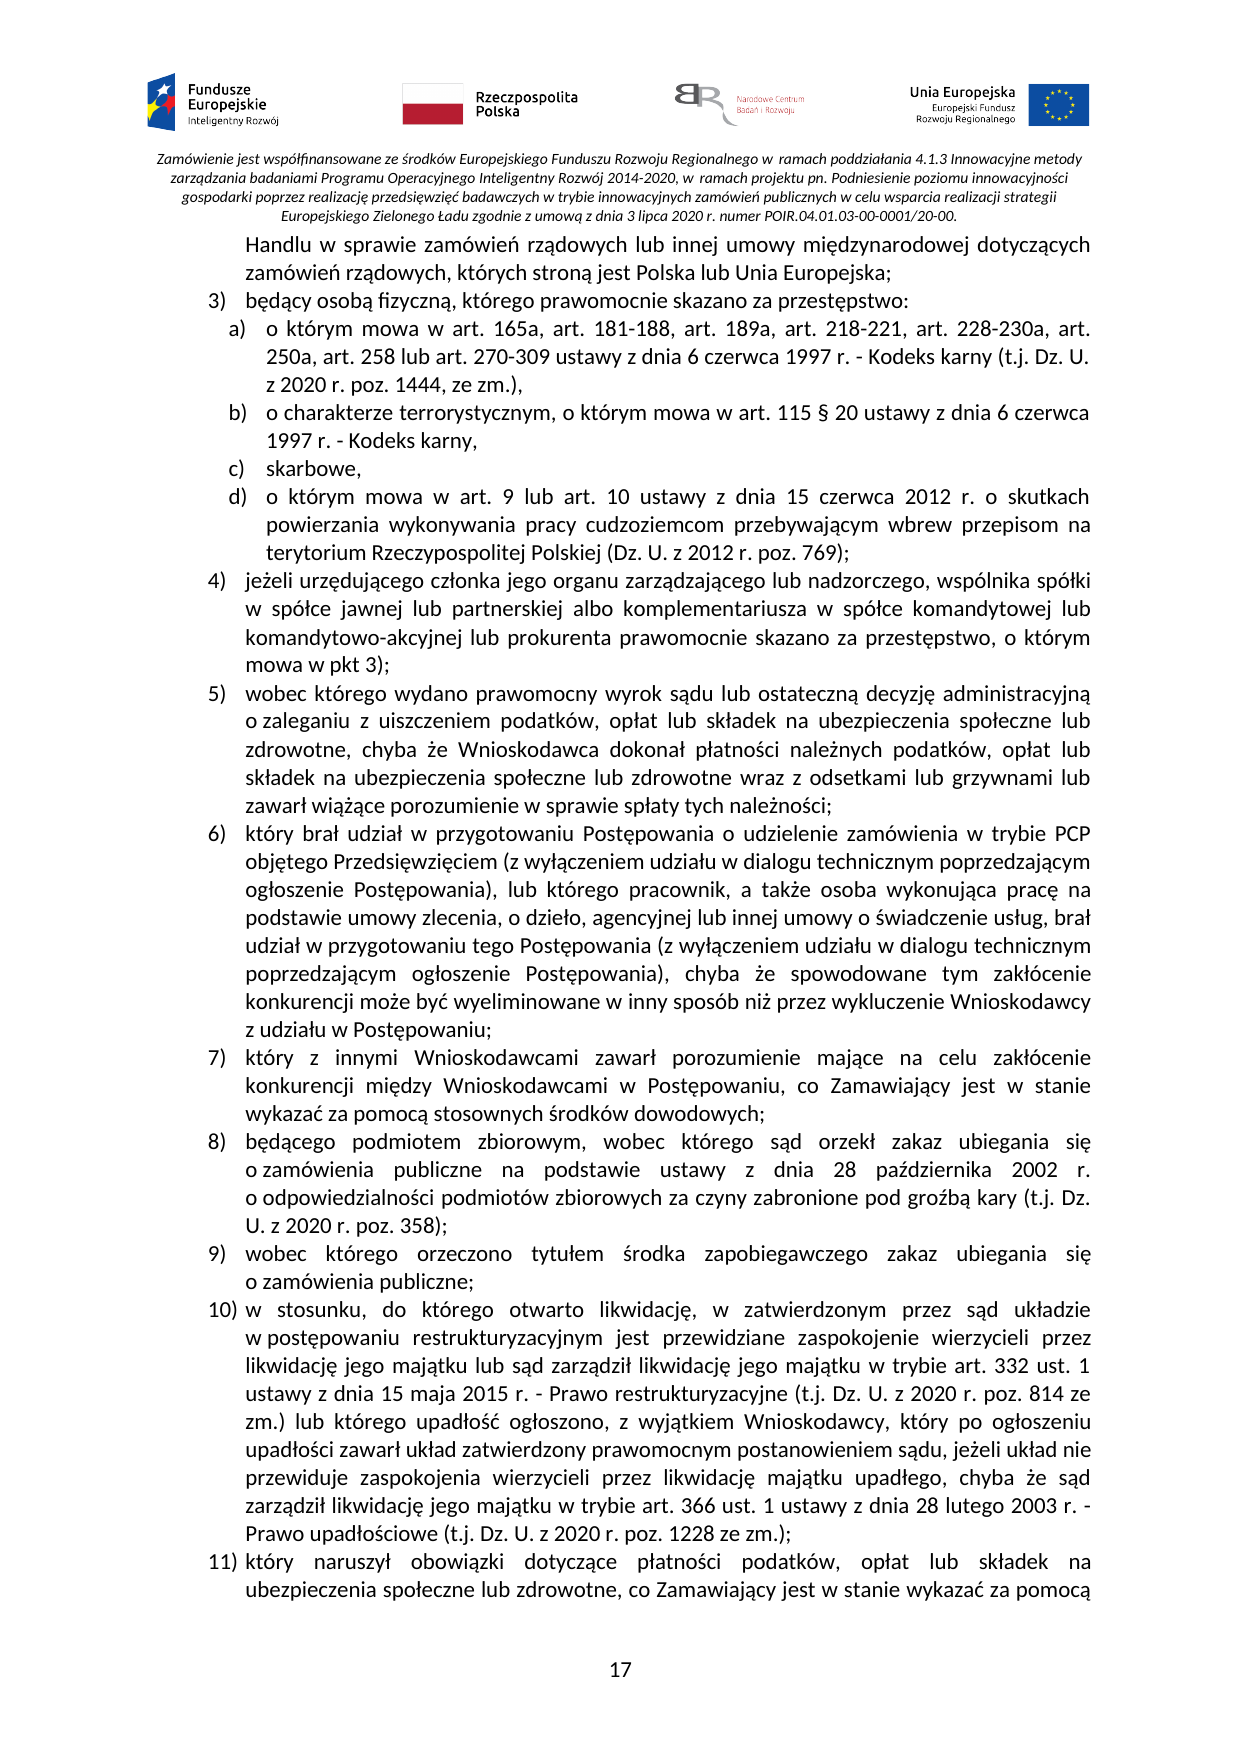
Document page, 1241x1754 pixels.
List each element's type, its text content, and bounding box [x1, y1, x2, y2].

list będący osobą fizyczną, którego prawomocnie skazano za przestępstwo: [208, 286, 1092, 314]
list jeżeli urzędującego członka jego organu zarządzającego lub nadzorczego, wspólnika spółki w spółce jawnej lub partnerskiej albo komplementariusza w spółce komandytowej lub komandytowo-akcyjnej lub prokurenta prawomocnie skazano za przestępstwo, o którym mowa w pkt 3); [208, 567, 1092, 679]
list o charakterze terrorystycznym, o którym mowa w art. 115 § 20 ustawy z dnia 6 czerwca 1997 r. - Kodeks karny, [228, 398, 1092, 454]
list który brał udział w przygotowaniu Postępowania o udzielenie zamówienia w trybie PCP objętego Przedsięwzięciem (z wyłączeniem udziału w dialogu technicznym poprzedzającym ogłoszenie Postępowania), lub którego pracownik, a także osoba wykonująca pracę na podstawie umowy zlecenia, o dzieło, agencyjnej lub innej umowy o świadczenie usług, brał udział w przygotowaniu tego Postępowania (z wyłączeniem udziału w dialogu technicznym poprzedzającym ogłoszenie Postępowania), chyba że spowodowane tym zakłócenie konkurencji może być wyeliminowane w inny sposób niż przez wykluczenie Wnioskodawcy z udziału w Postępowaniu; [208, 819, 1092, 1043]
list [208, 1547, 1092, 1603]
list który z innymi Wnioskodawcami zawarł porozumienie mające na celu zakłócenie konkurencji między Wnioskodawcami w Postępowaniu, co Zamawiający jest w stanie wykazać za pomocą stosownych środków dowodowych; [208, 1043, 1092, 1127]
list skarbowe, [228, 454, 1092, 482]
list w stosunku, do którego otwarto likwidację, w zatwierdzonym przez sąd układzie w postępowaniu restrukturyzacyjnym jest przewidziane zaspokojenie wierzycieli przez likwidację jego majątku lub sąd zarządził likwidację jego majątku w trybie art. 332 ust. 1 ustawy z dnia 15 maja 2015 r. - Prawo restrukturyzacyjne (t.j. Dz. U. z 2020 r. poz. 814 ze zm.) lub którego upadłość ogłoszono, z wyjątkiem Wnioskodawcy, który po ogłoszeniu upadłości zawarł układ zatwierdzony prawomocnym postanowieniem sądu, jeżeli układ nie przewiduje zaspokojenia wierzycieli przez likwidację majątku upadłego, chyba że sąd zarządził likwidację jego majątku w trybie art. 366 ust. 1 ustawy z dnia 28 lutego 2003 r. - Prawo upadłościowe (t.j. Dz. U. z 2020 r. poz. 1228 ze zm.); [208, 1295, 1092, 1547]
list wobec którego wydano prawomocny wyrok sądu lub ostateczną decyzję administracyjną o zaleganiu z uiszczeniem podatków, opłat lub składek na ubezpieczenia społeczne lub zdrowotne, chyba że Wnioskodawca dokonał płatności należnych podatków, opłat lub składek na ubezpieczenia społeczne lub zdrowotne wraz z odsetkami lub grzywnami lub zawarł wiążące porozumienie w sprawie spłaty tych należności; [208, 679, 1092, 819]
picture [147, 73, 1090, 131]
list o którym mowa w art. 165a, art. 181-188, art. 189a, art. 218-221, art. 228-230a, art. 250a, art. 258 lub art. 270-309 ustawy z dnia 6 czerwca 1997 r. - Kodeks karny (t.j. Dz. U. z 2020 r. poz. 1444, ze zm.), [228, 314, 1092, 398]
list o którym mowa w art. 9 lub art. 10 ustawy z dnia 15 czerwca 2012 r. o skutkach powierzania wykonywania pracy cudzoziemcom przebywającym wbrew przepisom na terytorium Rzeczypospolitej Polskiej (Dz. U. z 2012 r. poz. 769); [228, 482, 1092, 567]
list będącego podmiotem zbiorowym, wobec którego sąd orzekł zakaz ubiegania się o zamówienia publiczne na podstawie ustawy z dnia 28 października 2002 r. o odpowiedzialności podmiotów zbiorowych za czyny zabronione pod groźbą kary (t.j. Dz. U. z 2020 r. poz. 358); [208, 1127, 1092, 1239]
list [208, 230, 1092, 286]
list wobec którego orzeczono tytułem środka zapobiegawczego zakaz ubiegania się o zamówienia publiczne; [208, 1239, 1092, 1295]
